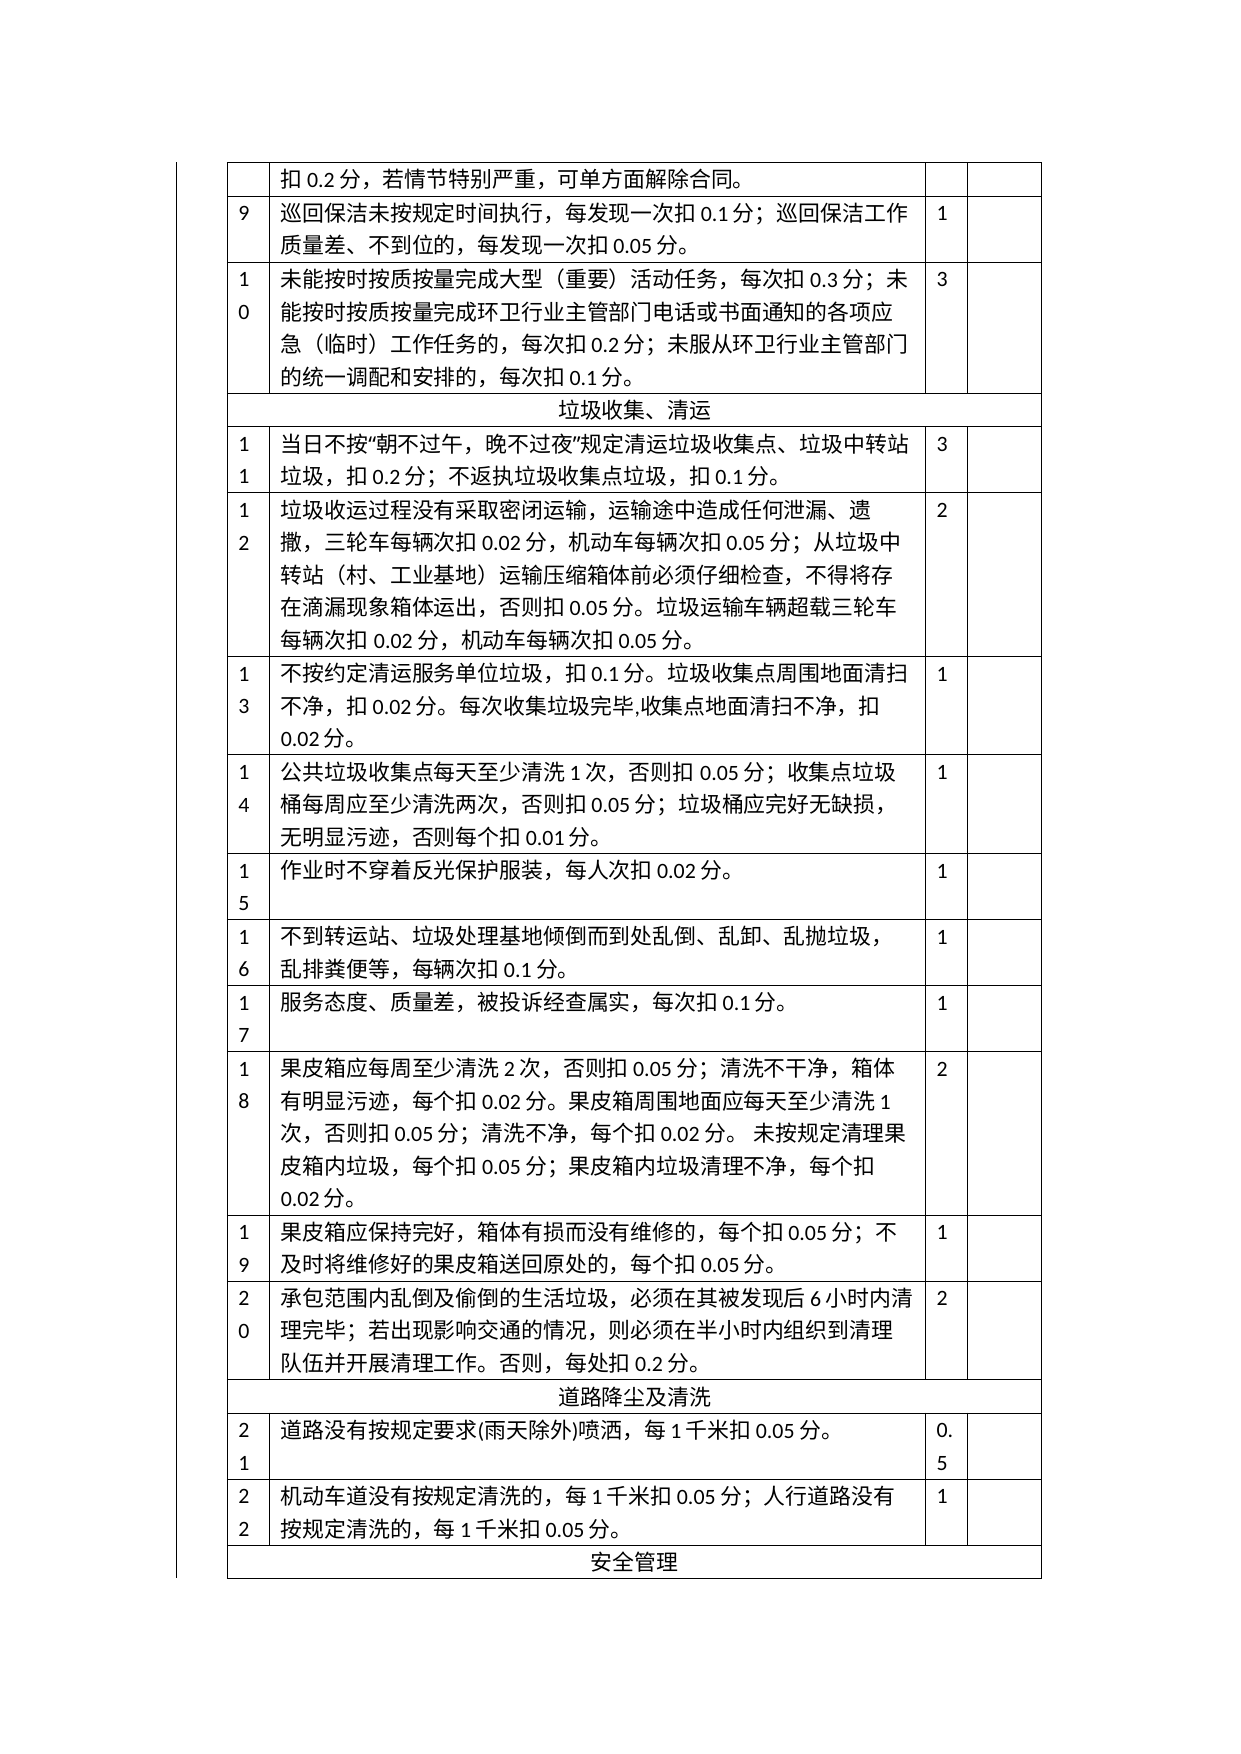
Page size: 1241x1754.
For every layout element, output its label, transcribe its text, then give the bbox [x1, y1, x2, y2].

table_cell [270, 163, 925, 196]
table_cell 1 [926, 1216, 967, 1281]
table_cell [968, 755, 1041, 853]
table_cell 不到转运站、垃圾处理基地倾倒而到处乱倒、乱卸、乱抛垃圾，乱排粪便等，每辆次扣0.1分。 [270, 920, 925, 985]
table_cell 果皮箱应每周至少清洗2次，否则扣0.05分；清洗不干净，箱体有明显污迹，每个扣0.02分。果皮箱周围地面应每天至少清洗1次，否则扣0.05分；清洗不净，每个扣0.02分。 未按规定清理果皮箱内垃圾，每个扣0.05分；果皮箱内垃圾清理不净，每个扣0.02分。 [270, 1052, 925, 1214]
table_cell 11 [228, 427, 269, 492]
table_cell 8 [228, 163, 269, 196]
table_cell 当日不按“朝不过午，晚不过夜”规定清运垃圾收集点、垃圾中转站垃圾，扣0.2分；不返执垃圾收集点垃圾，扣0.1分。 [270, 427, 925, 492]
table_cell 服务态度、质量差，被投诉经查属实，每次扣0.1分。 [270, 986, 925, 1051]
table_cell [968, 854, 1041, 919]
table_cell 1 [926, 657, 967, 754]
table_cell 16 [228, 920, 269, 985]
table_cell 1 [926, 854, 967, 919]
table_cell [968, 263, 1041, 393]
table_cell 10 [228, 263, 269, 393]
table_cell 3 [926, 263, 967, 393]
table_cell 承包范围内乱倒及偷倒的生活垃圾，必须在其被发现后6小时内清理完毕；若出现影响交通的情况，则必须在半小时内组织到清理队伍并开展清理工作。否则，每处扣0.2分。 [270, 1282, 925, 1379]
table_cell [968, 920, 1041, 985]
table_cell 机动车道没有按规定清洗的，每1千米扣0.05分；人行道路没有按规定清洗的，每1千米扣0.05分。 [270, 1480, 925, 1545]
table_cell 19 [228, 1216, 269, 1281]
table_cell 道路降尘及清洗 [228, 1380, 1041, 1413]
table_cell 20 [228, 1282, 269, 1379]
table_cell [968, 1414, 1041, 1479]
table_cell [968, 657, 1041, 754]
table_cell [968, 1480, 1041, 1545]
table_cell [968, 1282, 1041, 1379]
table_cell 未能按时按质按量完成大型（重要）活动任务，每次扣0.3分；未能按时按质按量完成环卫行业主管部门电话或书面通知的各项应急（临时）工作任务的，每次扣0.2分；未服从环卫行业主管部门的统一调配和安排的，每次扣0.1分。 [270, 263, 925, 393]
table_cell 0.5 [926, 1414, 967, 1479]
table_cell 12 [228, 493, 269, 656]
table_cell 果皮箱应保持完好，箱体有损而没有维修的，每个扣0.05分；不及时将维修好的果皮箱送回原处的，每个扣0.05分。 [270, 1216, 925, 1281]
table_cell [968, 1216, 1041, 1281]
table_cell [968, 197, 1041, 262]
table_cell [968, 163, 1041, 196]
table_cell 22 [228, 1480, 269, 1545]
table_cell 2 [926, 1282, 967, 1379]
table_cell 21 [228, 1414, 269, 1479]
table_cell 1 [926, 986, 967, 1051]
table_cell [968, 1052, 1041, 1214]
table_cell 13 [228, 657, 269, 754]
table_cell 公共垃圾收集点每天至少清洗1次，否则扣 0.05分；收集点垃圾桶每周应至少清洗两次，否则扣0.05分；垃圾桶应完好无缺损，无明显污迹，否则每个扣0.01分。 [270, 755, 925, 853]
table_cell 9 [228, 197, 269, 262]
table_cell [968, 427, 1041, 492]
table_cell 作业时不穿着反光保护服装，每人次扣0.02分。 [270, 854, 925, 919]
table_cell 1 [926, 755, 967, 853]
table_cell 2 [926, 163, 967, 196]
table_cell 1 [926, 920, 967, 985]
table_cell 不按约定清运服务单位垃圾，扣0.1分。垃圾收集点周围地面清扫不净，扣0.02分。每次收集垃圾完毕,收集点地面清扫不净，扣0.02分。 [270, 657, 925, 754]
table_cell 18 [228, 1052, 269, 1214]
table_cell 1 [926, 1480, 967, 1545]
table_cell 3 [926, 427, 967, 492]
table_cell 2 [926, 1052, 967, 1214]
table_cell 安全管理 [228, 1546, 1041, 1578]
table_cell 道路没有按规定要求(雨天除外)喷洒，每1千米扣0.05分。 [270, 1414, 925, 1479]
table_cell 2 [926, 493, 967, 656]
table_cell 垃圾收运过程没有采取密闭运输，运输途中造成任何泄漏、遗撒，三轮车每辆次扣0.02分，机动车每辆次扣0.05分；从垃圾中转站（村、工业基地）运输压缩箱体前必须仔细检查，不得将存在滴漏现象箱体运出，否则扣0.05分。垃圾运输车辆超载三轮车每辆次扣 0.02分，机动车每辆次扣0.05分。 [270, 493, 925, 656]
table_cell 1 [926, 197, 967, 262]
table_cell [968, 986, 1041, 1051]
table_cell 垃圾收集、清运 [228, 394, 1041, 426]
table_cell 15 [228, 854, 269, 919]
table_cell [968, 493, 1041, 656]
table_cell 巡回保洁未按规定时间执行，每发现一次扣0.1分；巡回保洁工作质量差、不到位的，每发现一次扣0.05分。 [270, 197, 925, 262]
table_cell 14 [228, 755, 269, 853]
table_cell 17 [228, 986, 269, 1051]
